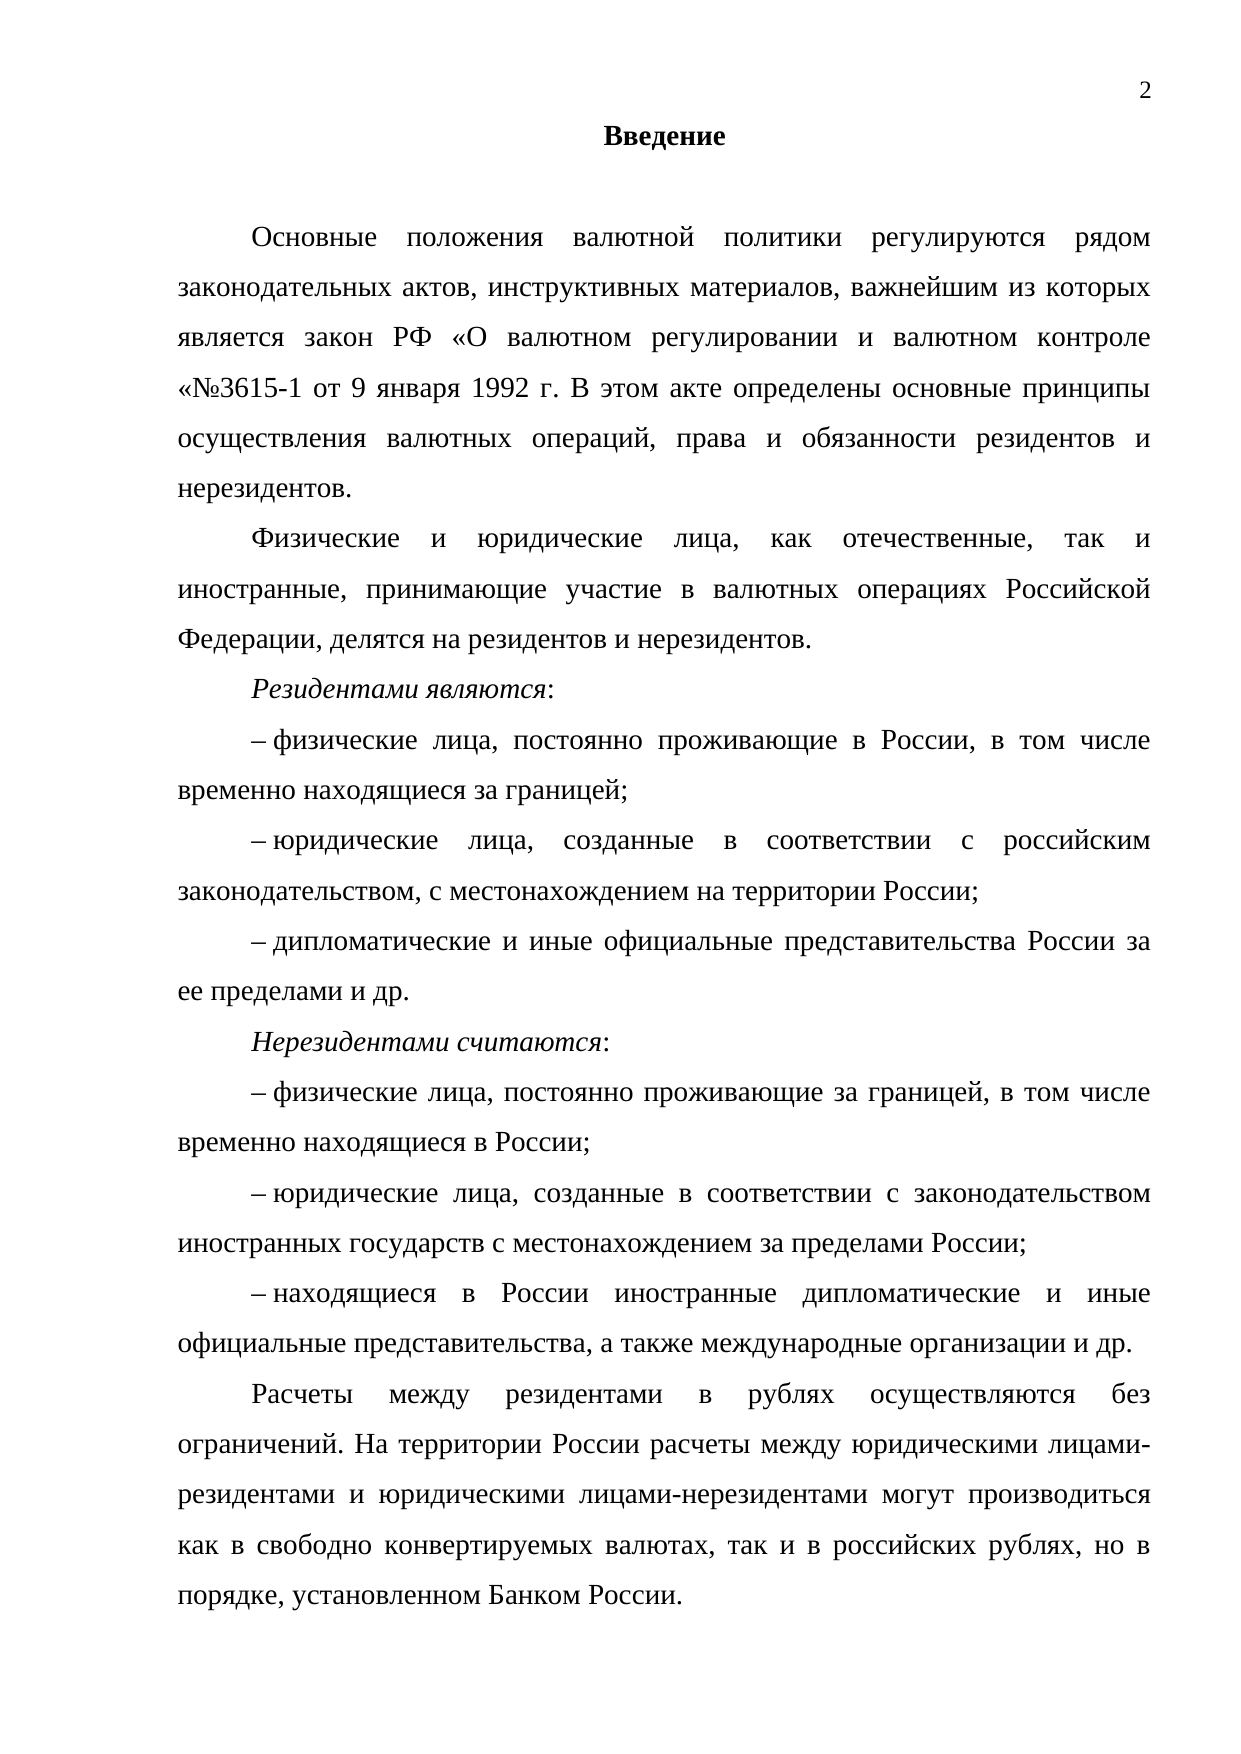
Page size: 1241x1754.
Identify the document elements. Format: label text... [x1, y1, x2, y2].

text – дипломатические и иные официальные представительства России за ее пределами и др. [177, 923, 1152, 1007]
text Нерезидентами считаются: [177, 1024, 1152, 1057]
text – находящиеся в России иностранные дипломатические и иные официальные представительства, а также международные организации и др. [177, 1275, 1152, 1359]
text – юридические лица, созданные в соответствии с законодательством иностранных государств с местонахождением за пределами России; [177, 1175, 1152, 1258]
text Основные положения валютной политики регулируются рядом законодательных актов, инструктивных материалов, важнейшим из которых является закон РФ «О валютном регулировании и валютном контроле «№3615-1 от 9 января . В этом акте определены основные принципы осуществления валютных операций, права и обязанности резидентов и нерезидентов. [177, 219, 1152, 504]
text Физические и юридические лица, как отечественные, так и иностранные, принимающие участие в валютных операциях Российской Федерации, делятся на резидентов и нерезидентов. [177, 521, 1152, 655]
text – физические лица, постоянно проживающие в России, в том числе временно находящиеся за границей; [177, 722, 1152, 806]
text Расчеты между резидентами в рублях осуществляются без ограничений. На территории России расчеты между юридическими лицами-резидентами и юридическими лицами-нерезидентами могут производиться как в свободно конвертируемых валютах, так и в российских рублях, но в порядке, установленном Банком России. [177, 1376, 1152, 1611]
text – физические лица, постоянно проживающие за границей, в том числе временно находящиеся в России; [177, 1074, 1152, 1158]
text Введение [177, 118, 1152, 152]
text Резидентами являются: [177, 672, 1152, 705]
text – юридические лица, созданные в соответствии с российским законодательством, с местонахождением на территории России; [177, 822, 1152, 906]
